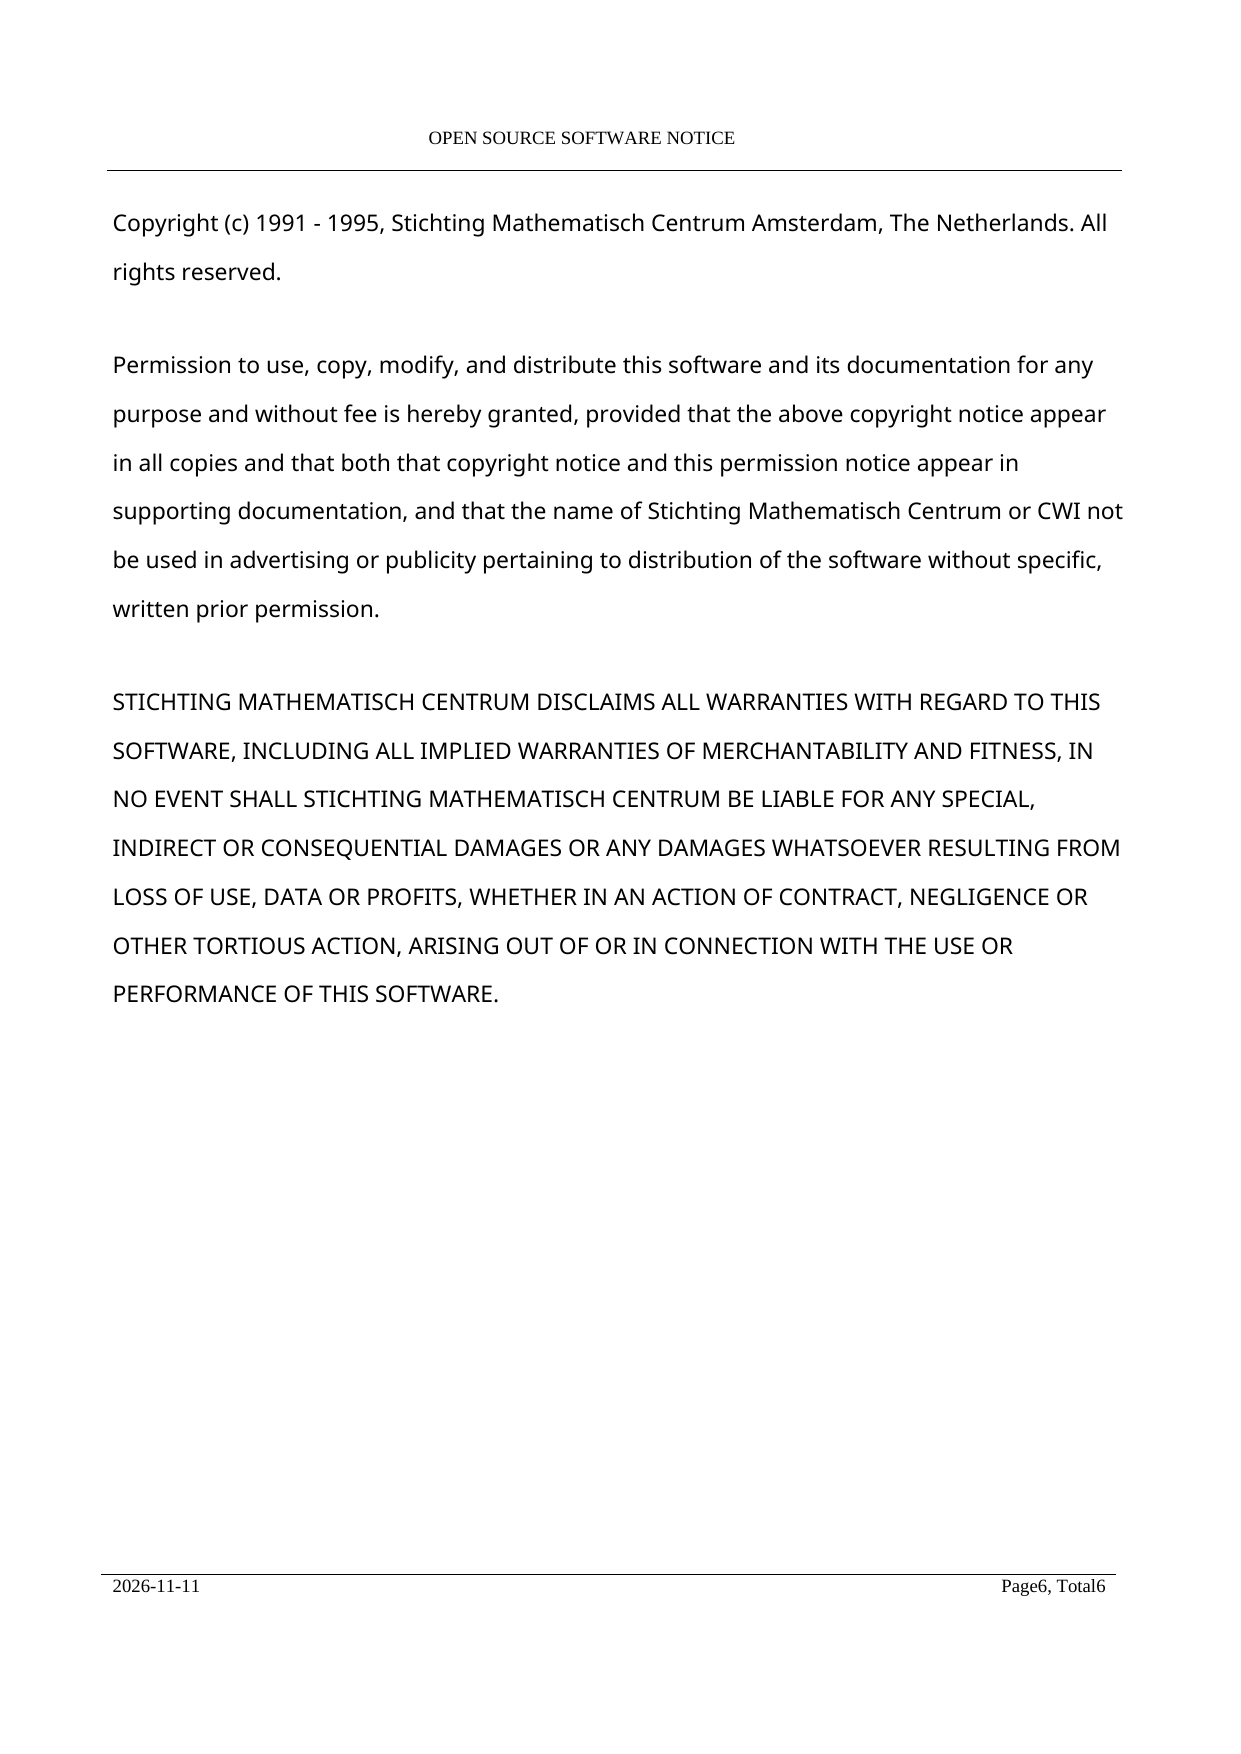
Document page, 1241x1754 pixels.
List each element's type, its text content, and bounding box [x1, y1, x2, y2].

text STICHTING MATHEMATISCH CENTRUM DISCLAIMS ALL WARRANTIES WITH REGARD TO THIS SOFTWARE, INCLUDING ALL IMPLIED WARRANTIES OF MERCHANTABILITY AND FITNESS, IN NO EVENT SHALL STICHTING MATHEMATISCH CENTRUM BE LIABLE FOR ANY SPECIAL, INDIRECT OR CONSEQUENTIAL DAMAGES OR ANY DAMAGES WHATSOEVER RESULTING FROM LOSS OF USE, DATA OR PROFITS, WHETHER IN AN ACTION OF CONTRACT, NEGLIGENCE OR OTHER TORTIOUS ACTION, ARISING OUT OF OR IN CONNECTION WITH THE USE OR PERFORMANCE OF THIS SOFTWARE. [112, 685, 1128, 1010]
text Copyright (c) 1991 - 1995, Stichting Mathematisch Centrum Amsterdam, The Netherlands. All rights reserved. [112, 206, 1128, 288]
text Permission to use, copy, modify, and distribute this software and its documentation for any purpose and without fee is hereby granted, provided that the above copyright notice appear in all copies and that both that copyright notice and this permission notice appear in supporting documentation, and that the name of Stichting Mathematisch Centrum or CWI not be used in advertising or publicity pertaining to distribution of the software without specific, written prior permission. [112, 348, 1128, 624]
